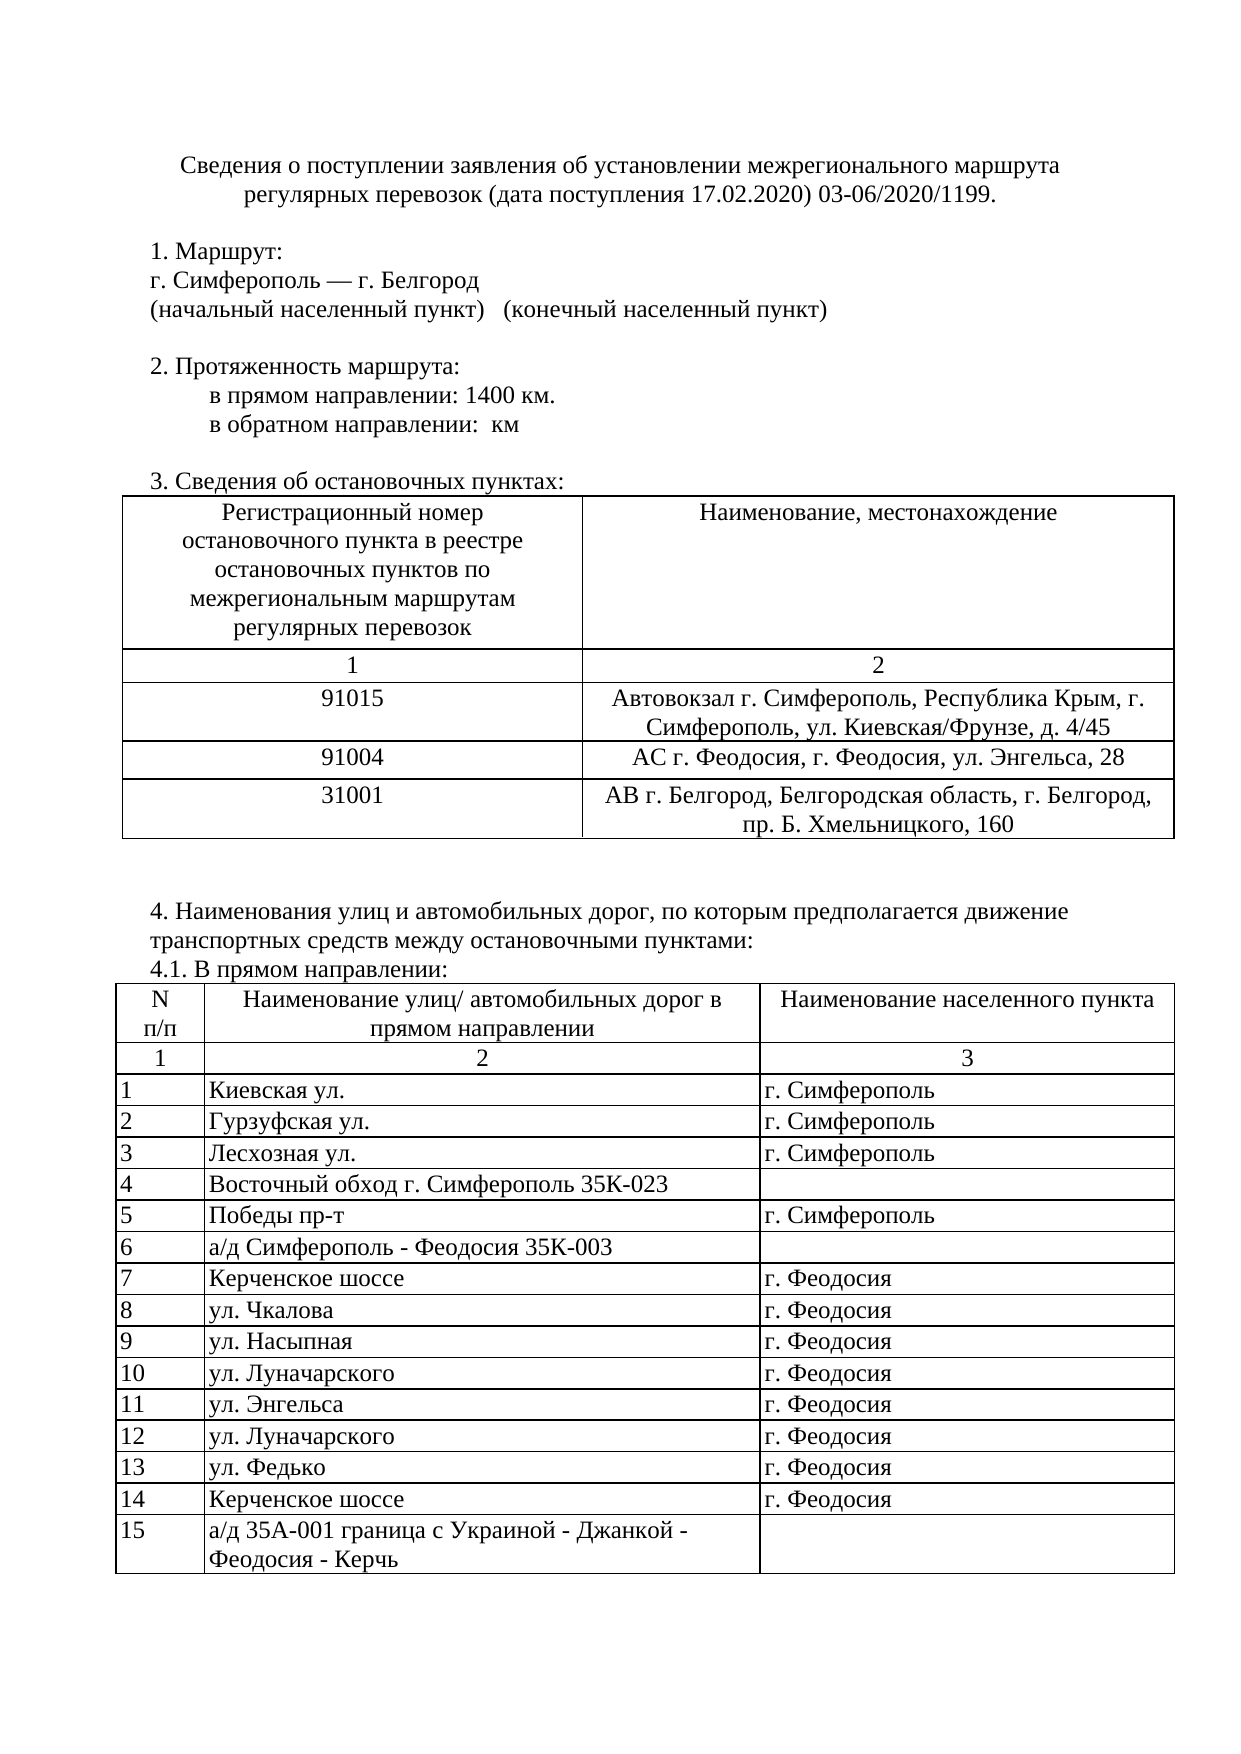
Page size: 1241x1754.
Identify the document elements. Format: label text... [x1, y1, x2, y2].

table_cell а/д 35А-001 граница с Украиной - Джанкой - Феодосия - Керчь [205, 1515, 759, 1573]
text Сведения о поступлении заявления об установлении межрегионального маршрута регулярных перевозок (дата поступления 17.02.2020) 03-06/2020/1199. [150, 150, 1090, 207]
table_cell г. Феодосия [761, 1452, 1174, 1482]
table_cell а/д Симферополь - Феодосия 35К-003 [205, 1232, 759, 1262]
table_cell ул. Чкалова [205, 1295, 759, 1325]
table_cell 11 [117, 1390, 204, 1419]
text 4.1. В прямом направлении: [150, 954, 1090, 983]
table_cell г. Симферополь [761, 1201, 1174, 1231]
text (начальный населенный пункт) (конечный населенный пункт) [150, 294, 1090, 322]
table_cell 7 [117, 1264, 204, 1293]
table_cell Керченское шоссе [205, 1264, 759, 1293]
table_cell г. Феодосия [761, 1390, 1174, 1419]
text в обратном направлении: км [150, 409, 1090, 437]
table_cell 13 [117, 1452, 204, 1482]
text г. Симферополь — г. Белгород [150, 265, 1090, 294]
table_cell 91015 [123, 683, 582, 740]
table_cell 5 [117, 1201, 204, 1231]
table_cell [761, 1232, 1174, 1262]
table_cell г. Феодосия [761, 1421, 1174, 1451]
table_cell 1 [123, 650, 582, 681]
table_cell ул. Насыпная [205, 1327, 759, 1356]
table_header Наименование населенного пункта [761, 984, 1174, 1042]
table_cell 4 [117, 1169, 204, 1199]
table_cell АС г. Феодосия, г. Феодосия, ул. Энгельса, 28 [583, 742, 1173, 778]
table_cell г. Симферополь [761, 1075, 1174, 1105]
table_cell 3 [761, 1043, 1174, 1073]
table_cell 8 [117, 1295, 204, 1325]
table_cell Автовокзал г. Симферополь, Республика Крым, г. Симферополь, ул. Киевская/Фрунзе, д. 4/45 [583, 683, 1173, 740]
table_cell 6 [117, 1232, 204, 1262]
table_cell Лесхозная ул. [205, 1138, 759, 1168]
table_cell г. Феодосия [761, 1295, 1174, 1325]
table_cell 31001 [123, 780, 582, 837]
table_cell г. Феодосия [761, 1264, 1174, 1293]
table_cell Восточный обход г. Симферополь 35К-023 [205, 1169, 759, 1199]
table_cell г. Феодосия [761, 1484, 1174, 1514]
table_cell Керченское шоссе [205, 1484, 759, 1514]
table_cell 9 [117, 1327, 204, 1356]
table_cell 2 [205, 1043, 759, 1073]
table_cell 15 [117, 1515, 204, 1573]
table_cell Гурзуфская ул. [205, 1106, 759, 1136]
table_cell [761, 1169, 1174, 1199]
table_cell ул. Луначарского [205, 1421, 759, 1451]
table_cell 1 [117, 1075, 204, 1105]
text 2. Протяженность маршрута: [150, 351, 1090, 380]
table_cell г. Феодосия [761, 1358, 1174, 1388]
table_cell 14 [117, 1484, 204, 1514]
text 4. Наименования улиц и автомобильных дорог, по которым предполагается движение транспортных средств между остановочными пунктами: [150, 896, 1090, 954]
table_cell 10 [117, 1358, 204, 1388]
table_cell 3 [117, 1138, 204, 1168]
table_cell г. Феодосия [761, 1327, 1174, 1356]
table_cell г. Симферополь [761, 1106, 1174, 1136]
table_cell 1 [117, 1043, 204, 1073]
table_cell Победы пр-т [205, 1201, 759, 1231]
table_cell 2 [117, 1106, 204, 1136]
table_cell г. Симферополь [761, 1138, 1174, 1168]
table_cell ул. Федько [205, 1452, 759, 1482]
table_cell 12 [117, 1421, 204, 1451]
text 1. Маршрут: [150, 236, 1090, 265]
table_cell 2 [583, 650, 1173, 681]
table_header Наименование, местонахождение [583, 497, 1173, 648]
table_header Регистрационный номер остановочного пункта в реестре остановочных пунктов по межрегиональным маршрутам регулярных перевозок [123, 497, 582, 648]
text в прямом направлении: 1400 км. [150, 380, 1090, 409]
text 3. Сведения об остановочных пунктах: [150, 466, 1090, 495]
table_cell АВ г. Белгород, Белгородская область, г. Белгород, пр. Б. Хмельницкого, 160 [583, 780, 1173, 837]
table_cell ул. Луначарского [205, 1358, 759, 1388]
table_cell [761, 1515, 1174, 1573]
table_cell Киевская ул. [205, 1075, 759, 1105]
table_header N п/п [117, 984, 204, 1042]
table_cell ул. Энгельса [205, 1390, 759, 1419]
table_header Наименование улиц/ автомобильных дорог в прямом направлении [205, 984, 759, 1042]
table_cell 91004 [123, 742, 582, 778]
